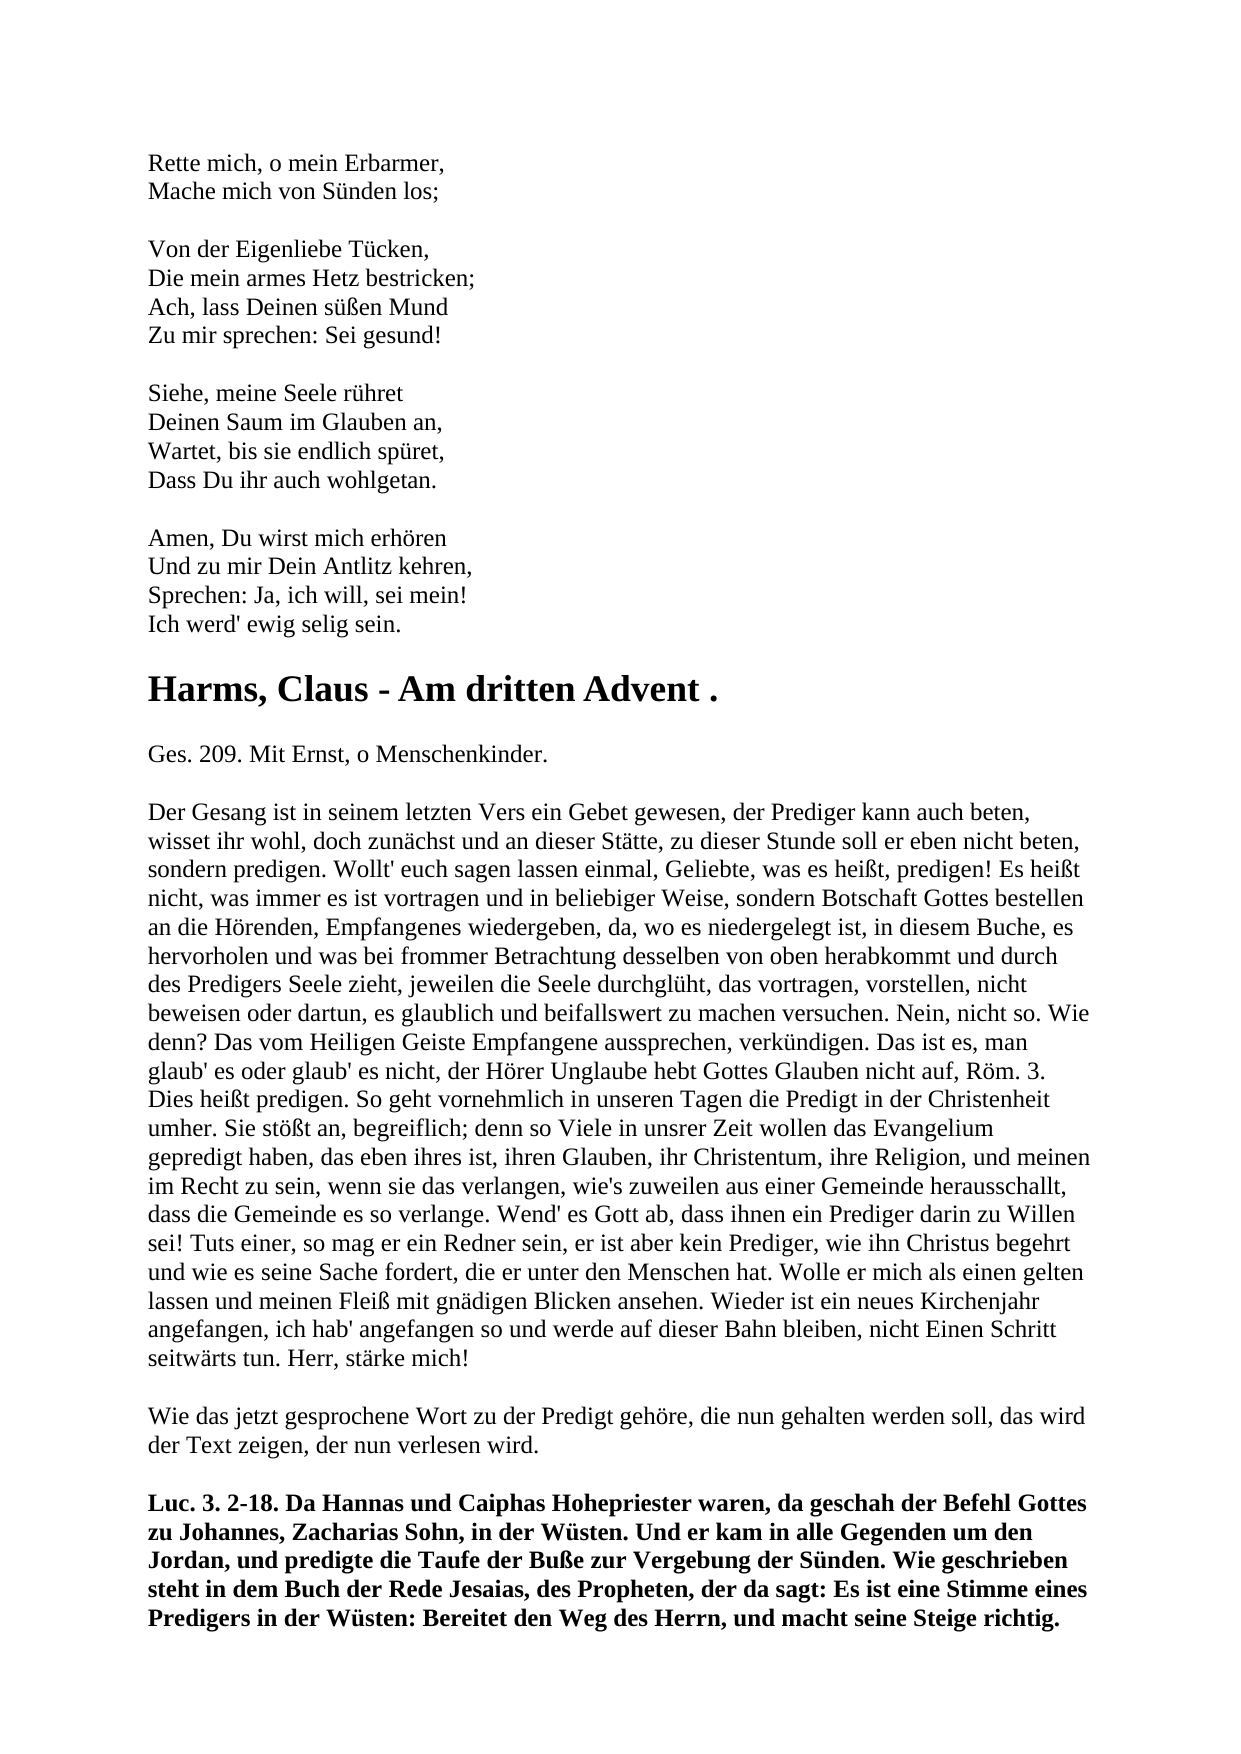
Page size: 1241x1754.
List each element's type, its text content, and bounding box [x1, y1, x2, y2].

text Amen, Du wirst mich erhören Und zu mir Dein Antlitz kehren, Sprechen: Ja, ich will, sei mein! Ich werd' ewig selig sein. [148, 580, 1093, 695]
text Hier, mein Arzt, bin auch ich Armer, Krank am Geiste, blind und bloß; Rette mich, o mein Erbarmer, Mache mich von Sünden los; [148, 148, 1093, 263]
text Wie das jetzt gesprochene Wort zu der Predigt gehöre, die nun gehalten werden soll, das wird der Text zeigen, der nun verlesen wird. [148, 1459, 1093, 1516]
subtitle Harms, Claus - Am dritten Advent . [148, 724, 1093, 767]
text Der Gesang ist in seinem letzten Vers ein Gebet gewesen, der Prediger kann auch beten, wisset ihr wohl, doch zunächst und an dieser Stätte, zu dieser Stunde soll er eben nicht beten, sondern predigen. Wollt' euch sagen lassen einmal, Geliebte, was es heißt, predigen! Es heißt nicht, was immer es ist vortragen und in beliebiger Weise, sondern Botschaft Gottes bestellen an die Hörenden, Empfangenes wiedergeben, da, wo es niedergelegt ist, in diesem Buche, es hervorholen und was bei frommer Betrachtung desselben von oben herabkommt und durch des Predigers Seele zieht, jeweilen die Seele durchglüht, das vortragen, vorstellen, nicht beweisen oder dartun, es glaublich und beifallswert zu machen versuchen. Nein, nicht so. Wie denn? Das vom Heiligen Geiste Empfangene aussprechen, verkündigen. Das ist es, man glaub' es oder glaub' es nicht, der Hörer Unglaube hebt Gottes Glauben nicht auf, Röm. 3. Dies heißt predigen. So geht vornehmlich in unseren Tagen die Predigt in der Christenheit umher. Sie stößt an, begreiflich; denn so Viele in unsrer Zeit wollen das Evangelium gepredigt haben, das eben ihres ist, ihren Glauben, ihr Christentum, ihre Religion, und meinen im Recht zu sein, wenn sie das verlangen, wie's zuweilen aus einer Gemeinde herausschallt, dass die Gemeinde es so verlange. Wend' es Gott ab, dass ihnen ein Prediger darin zu Willen sei! Tuts einer, so mag er ein Redner sein, er ist aber kein Prediger, wie ihn Christus begehrt und wie es seine Sache fordert, die er unter den Menschen hat. Wolle er mich als einen gelten lassen und meinen Fleiß mit gnädigen Blicken ansehen. Wieder ist ein neues Kirchenjahr angefangen, ich hab' angefangen so und werde auf dieser Bahn bleiben, nicht Einen Schritt seitwärts tun. Herr, stärke mich! [148, 854, 1093, 1429]
text Siehe, meine Seele rühret Deinen Saum im Glauben an, Wartet, bis sie endlich spüret, Dass Du ihr auch wohlgetan. [148, 436, 1093, 551]
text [148, 1545, 1093, 1632]
text Ges. 209. Mit Ernst, o Menschenkinder. [148, 797, 1093, 825]
text Von der Eigenliebe Tücken, Die mein armes Hetz bestricken; Ach, lass Deinen süßen Mund Zu mir sprechen: Sei gesund! [148, 292, 1093, 407]
